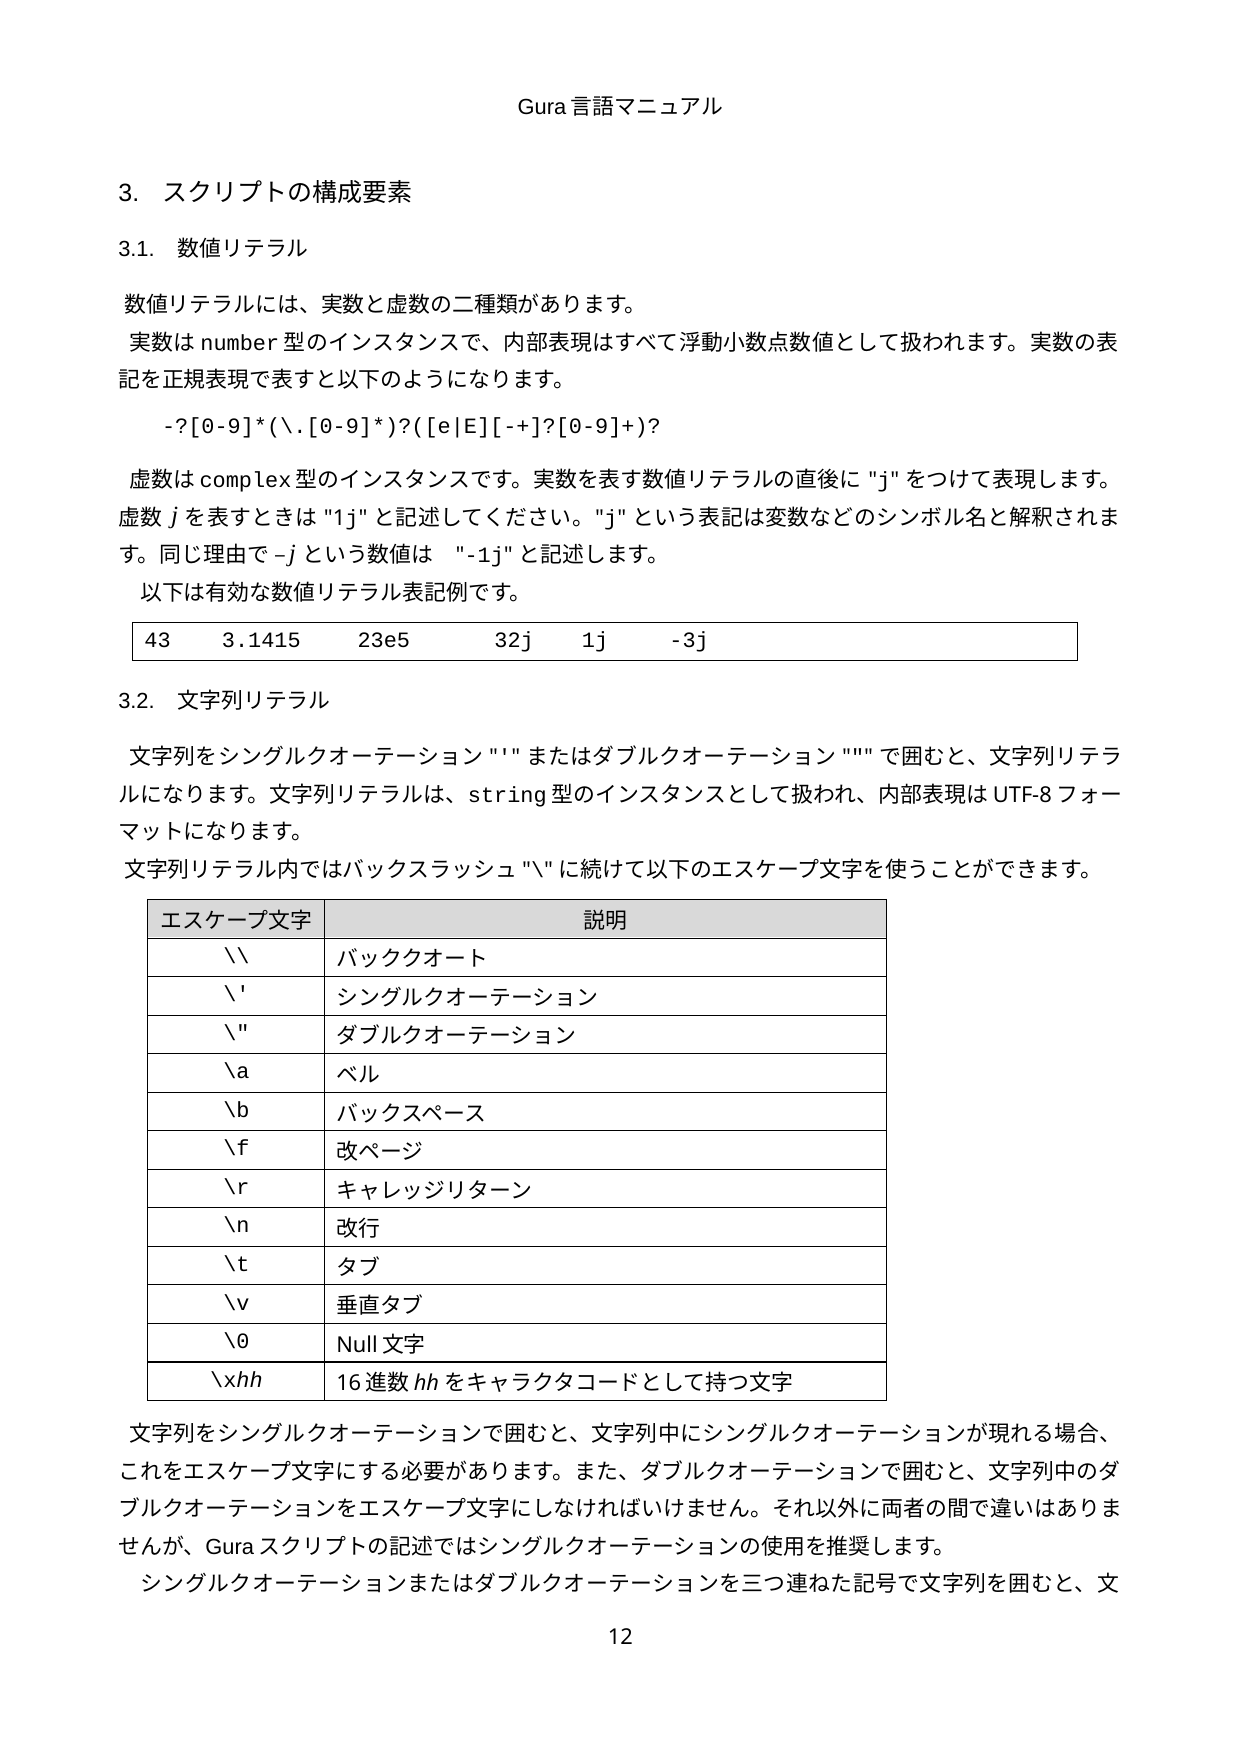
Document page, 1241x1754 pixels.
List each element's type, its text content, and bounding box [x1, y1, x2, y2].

table_cell \r [148, 1170, 324, 1207]
table_cell \\ [148, 939, 324, 976]
table_cell \v [148, 1285, 324, 1323]
table_header エスケープ文字 [148, 900, 324, 937]
table_cell \t [148, 1247, 324, 1284]
text スクリプトの構成要素 [118, 172, 1122, 209]
table_cell Null文字 [325, 1324, 886, 1361]
table_cell ダブルクオーテーション [325, 1016, 886, 1053]
table_cell \" [148, 1016, 324, 1053]
table_cell シングルクオーテーション [325, 977, 886, 1014]
text 数値リテラルには、実数と虚数の二種類があります。 [118, 284, 1122, 322]
text 文字列リテラル内ではバックスラッシュ "\" に続けて以下のエスケープ文字を使うことができます。 [118, 849, 1122, 886]
table_cell \a [148, 1054, 324, 1092]
table_cell 改ページ [325, 1131, 886, 1169]
table_cell タブ [325, 1247, 886, 1284]
table_cell \xhh [148, 1363, 324, 1400]
table_cell \' [148, 977, 324, 1014]
text 以下は有効な数値リテラル表記例です。 [118, 572, 1122, 609]
table_cell \f [148, 1131, 324, 1169]
text -?[0-9]*(\.[0-9]*)?([e|E][-+]?[0-9]+)? [118, 409, 1122, 447]
text 虚数はcomplex型のインスタンスです。実数を表す数値リテラルの直後に "j" をつけて表現します。虚数 を表すときは "1j" と記述してください。"j" という表記は変数などのシンボル名と解釈されます。同じ理由で – という数値は "-1j" と記述します。 [118, 459, 1122, 572]
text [118, 1563, 1122, 1601]
text 実数はnumber型のインスタンスで、内部表現はすべて浮動小数点数値として扱われます。実数の表記を正規表現で表すと以下のようになります。 [118, 322, 1122, 397]
table_cell \n [148, 1208, 324, 1246]
text 文字列をシングルクオーテーション "'" またはダブルクオーテーション """ で囲むと、文字列リテラルになります。文字列リテラルは、string型のインスタンスとして扱われ、内部表現はUTF-8フォーマットになります。 [118, 736, 1122, 849]
text 数値リテラル [118, 228, 1122, 266]
table_cell \b [148, 1093, 324, 1130]
table_header 43 3.1415 23e5 32j 1j -3j [133, 623, 1077, 660]
table_cell キャレッジリターン [325, 1170, 886, 1207]
text 文字列リテラル [118, 680, 1122, 718]
table_header 説明 [325, 900, 886, 937]
table_cell バックスペース [325, 1093, 886, 1130]
table_cell \0 [148, 1324, 324, 1361]
table_cell ベル [325, 1054, 886, 1092]
table_cell バッククオート [325, 939, 886, 976]
table_cell 改行 [325, 1208, 886, 1246]
text 文字列をシングルクオーテーションで囲むと、文字列中にシングルクオーテーションが現れる場合、これをエスケープ文字にする必要があります。また、ダブルクオーテーションで囲むと、文字列中のダブルクオーテーションをエスケープ文字にしなければいけません。それ以外に両者の間で違いはありませんが、Guraスクリプトの記述ではシングルクオーテーションの使用を推奨します。 [118, 1413, 1122, 1563]
table_cell 垂直タブ [325, 1285, 886, 1323]
table_cell 16進数hh をキャラクタコードとして持つ文字 [325, 1363, 886, 1400]
